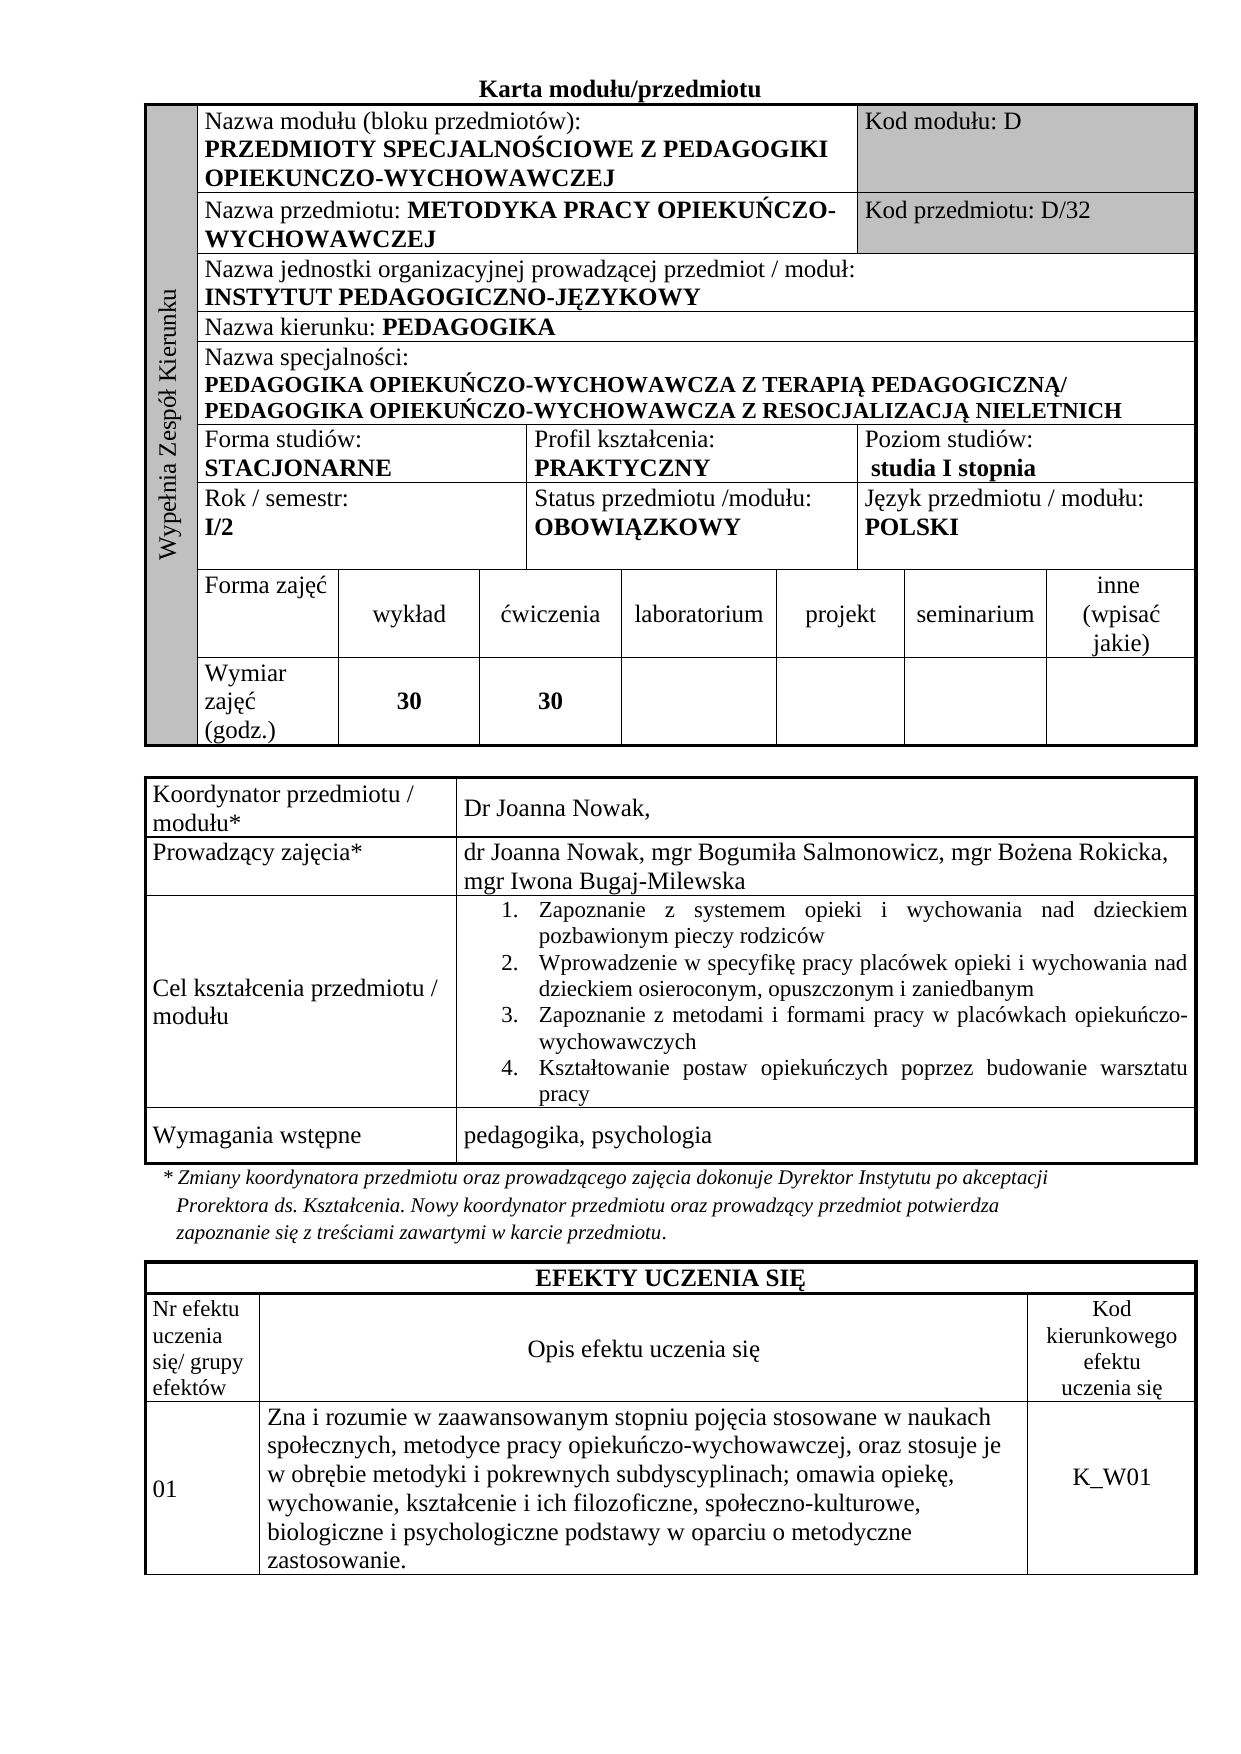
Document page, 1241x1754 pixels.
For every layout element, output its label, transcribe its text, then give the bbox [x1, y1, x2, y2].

subtitle Karta modułu/przedmiotu [148, 74, 1093, 103]
table_cell pedagogika, psychologia [457, 1108, 1194, 1162]
table_cell Poziom studiów: studia I stopnia [858, 425, 1194, 482]
table_cell Nazwa kierunku: PEDAGOGIKA [198, 312, 1194, 341]
table_cell ćwiczenia [480, 570, 621, 657]
table_cell Wymagania wstępne [147, 1108, 456, 1162]
table_cell Profil kształcenia: PRAKTYCZNY [527, 425, 857, 482]
table_header Koordynator przedmiotu / modułu* [147, 779, 456, 836]
table_cell Zna i rozumie w zaawansowanym stopniu pojęcia stosowane w naukach społecznych, metodyce pracy opiekuńczo-wychowawczej, oraz stosuje je w obrębie metodyki i pokrewnych subdyscyplinach; omawia opiekę, wychowanie, kształcenie i ich filozoficzne, społeczno-kulturowe, biologiczne i psychologiczne podstawy w oparciu o metodyczne zastosowanie. [260, 1402, 1027, 1574]
table_cell [622, 658, 776, 744]
table_cell Nazwa przedmiotu: METODYKA PRACY OPIEKUŃCZO-WYCHOWAWCZEJ [198, 193, 857, 253]
table_cell Forma studiów: STACJONARNE [198, 425, 526, 482]
table_cell Wymiar zajęć (godz.) [198, 658, 338, 744]
table_cell seminarium [905, 570, 1046, 657]
table_header Nazwa modułu (bloku przedmiotów): PRZEDMIOTY SPECJALNOŚCIOWE Z PEDAGOGIKI OPIEKUNCZO-WYCHOWAWCZEJ [198, 106, 857, 192]
table_cell projekt [777, 570, 904, 657]
table_header EFEKTY UCZENIA SIĘ [147, 1264, 1194, 1292]
table_cell 01 [147, 1402, 259, 1574]
table_cell [777, 658, 904, 744]
table_header Kod modułu: D [858, 106, 1194, 192]
table_cell Forma zajęć [198, 570, 338, 657]
table_cell Język przedmiotu / modułu: POLSKI [858, 483, 1194, 569]
table_header Wypełnia Zespół Kierunku [147, 106, 197, 744]
table_cell [905, 658, 1046, 744]
table_cell Nazwa specjalności: PEDAGOGIKA OPIEKUŃCZO-WYCHOWAWCZA Z TERAPIĄ PEDAGOGICZNĄ/ PEDAGOGIKA OPIEKUŃCZO-WYCHOWAWCZA Z RESOCJALIZACJĄ NIELETNICH [198, 342, 1194, 423]
table_cell laboratorium [622, 570, 776, 657]
table_cell wykład [339, 570, 479, 657]
table_cell Nazwa jednostki organizacyjnej prowadzącej przedmiot / moduł: INSTYTUT PEDAGOGICZNO-JĘZYKOWY [198, 254, 1194, 311]
table_cell [1047, 658, 1194, 744]
table_cell dr Joanna Nowak, mgr Bogumiła Salmonowicz, mgr Bożena Rokicka, mgr Iwona Bugaj-Milewska [457, 838, 1194, 895]
table_cell Zapoznanie z systemem opieki i wychowania nad dzieckiem pozbawionym pieczy rodziców Wprowadzenie w specyfikę pracy placówek opieki i wychowania nad dzieckiem osieroconym, opuszczonym i zaniedbanym Zapoznanie z metodami i formami pracy w placówkach opiekuńczo-wychowawczych Kształtowanie postaw opiekuńczych poprzez budowanie warsztatu pracy [457, 896, 1194, 1107]
table_header Dr Joanna Nowak, [457, 779, 1194, 836]
table_cell Kod przedmiotu: D/32 [858, 193, 1194, 253]
text * Zmiany koordynatora przedmiotu oraz prowadzącego zajęcia dokonuje Dyrektor Instytutu po akceptacji Prorektora ds. Kształcenia. Nowy koordynator przedmiotu oraz prowadzący przedmiot potwierdza zapoznanie się z treściami zawartymi w karcie przedmiotu. [162, 1165, 1066, 1244]
table_cell Rok / semestr: I/2 [198, 483, 526, 569]
table_cell inne (wpisać jakie) [1047, 570, 1194, 657]
table_cell Cel kształcenia przedmiotu / modułu [147, 896, 456, 1107]
table_cell Status przedmiotu /modułu: OBOWIĄZKOWY [527, 483, 857, 569]
table_cell Nr efektu uczenia się/ grupy efektów [147, 1295, 259, 1401]
table_cell K_W01 [1028, 1402, 1194, 1574]
table_cell 30 [339, 658, 479, 744]
table_cell Kod kierunkowego efektu uczenia się [1028, 1295, 1194, 1401]
table_cell Opis efektu uczenia się [260, 1295, 1027, 1401]
table_cell 30 [480, 658, 621, 744]
table_cell Prowadzący zajęcia* [147, 838, 456, 895]
